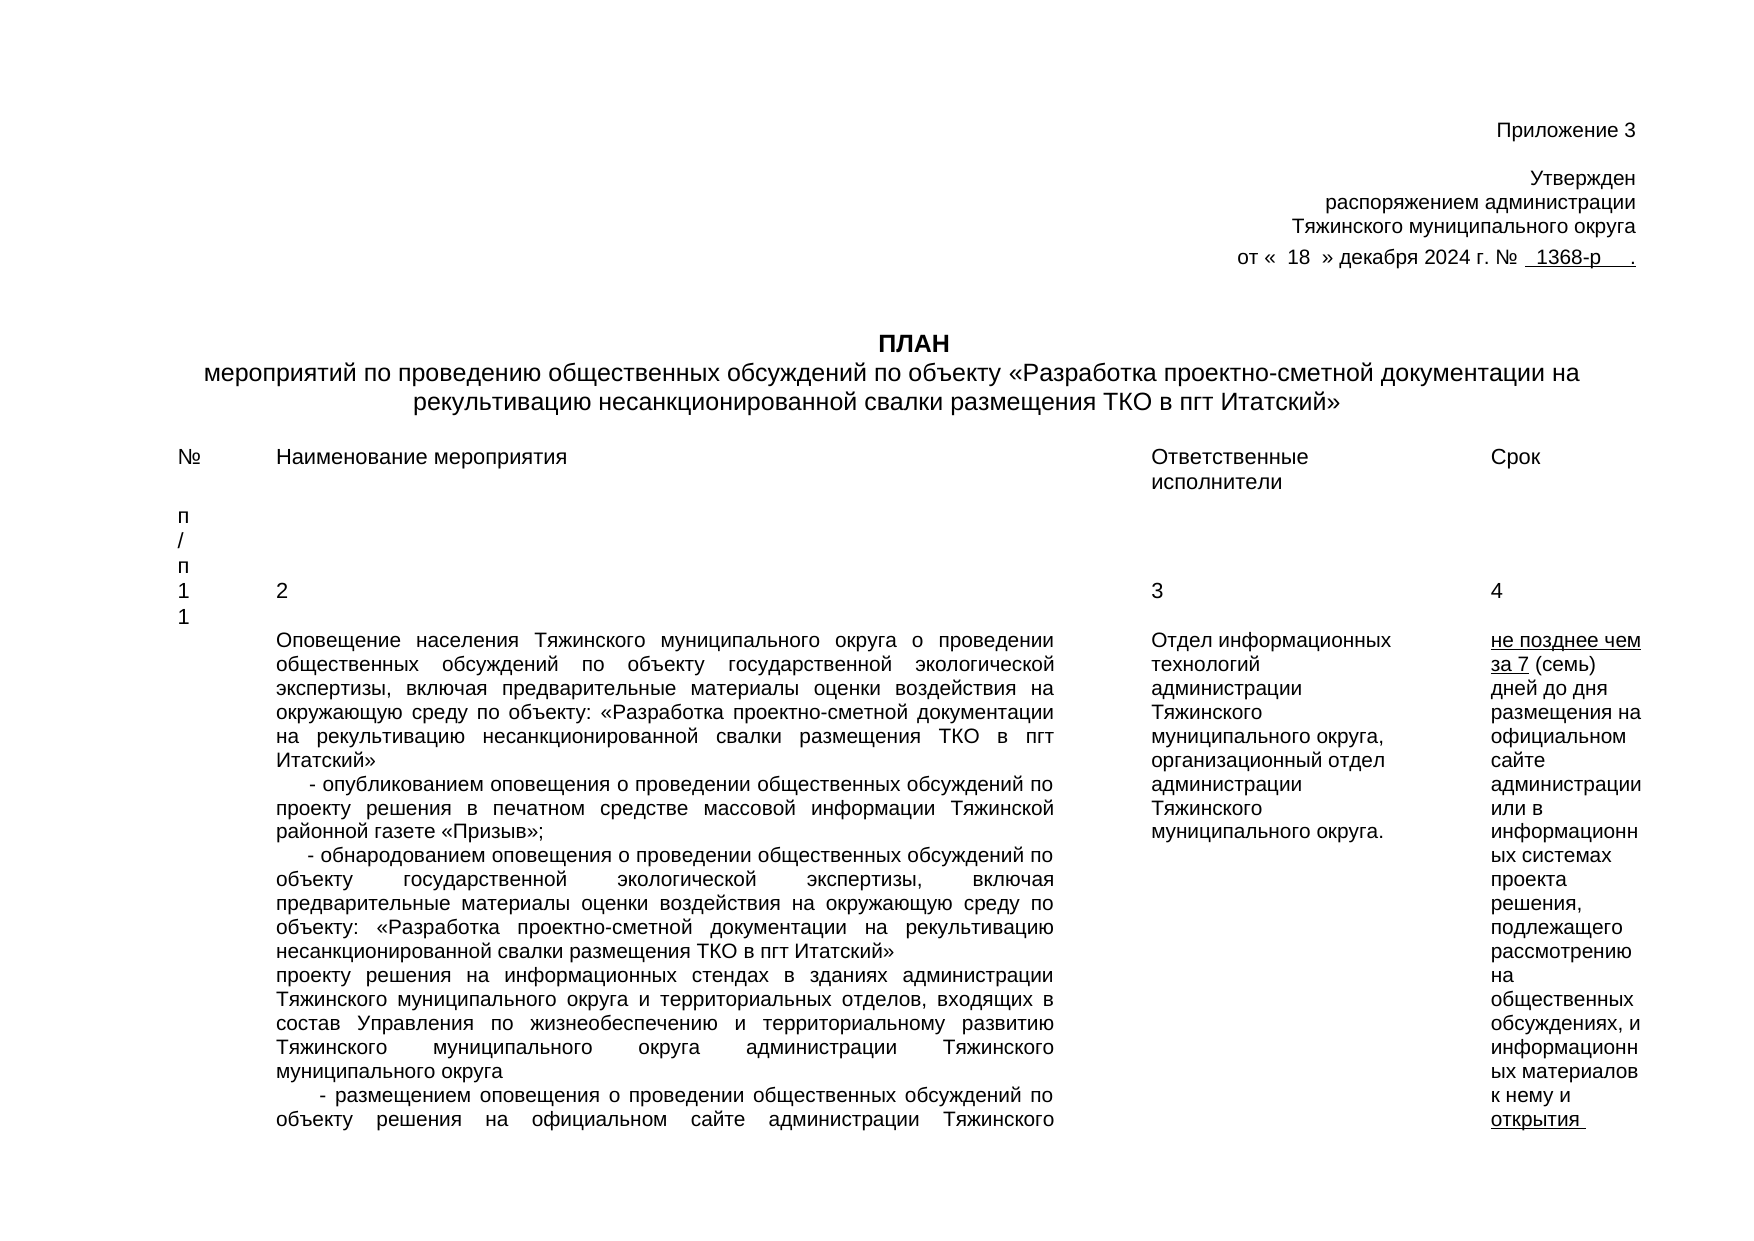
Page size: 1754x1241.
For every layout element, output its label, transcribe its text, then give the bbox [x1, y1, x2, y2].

table_header № п/п [107, 444, 191, 578]
text ПЛАН [118, 329, 1636, 358]
table_cell 1 [107, 579, 191, 604]
table_header Ответственные исполнители [1066, 444, 1406, 578]
table_header Наименование мероприятия [191, 444, 1066, 578]
text Тяжинского муниципального округа [118, 214, 1636, 238]
text Утвержден [118, 166, 1636, 190]
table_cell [191, 604, 1066, 1131]
table_cell 2 [191, 579, 1066, 604]
table_cell 3 [1066, 579, 1406, 604]
text распоряжением администрации [118, 190, 1636, 214]
text от « 18 » декабря 2024 г. № 1368-р . [118, 238, 1636, 272]
table_header Срок [1406, 444, 1657, 578]
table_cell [1406, 604, 1657, 1131]
table_cell 1 [107, 604, 191, 1131]
text Приложение 3 [118, 118, 1636, 142]
table_cell 4 [1406, 579, 1657, 604]
text мероприятий по проведению общественных обсуждений по объекту «Разработка проектно-сметной документации на рекультивацию несанкционированной свалки размещения ТКО в пгт Итатский» [118, 358, 1636, 415]
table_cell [1066, 604, 1406, 1131]
